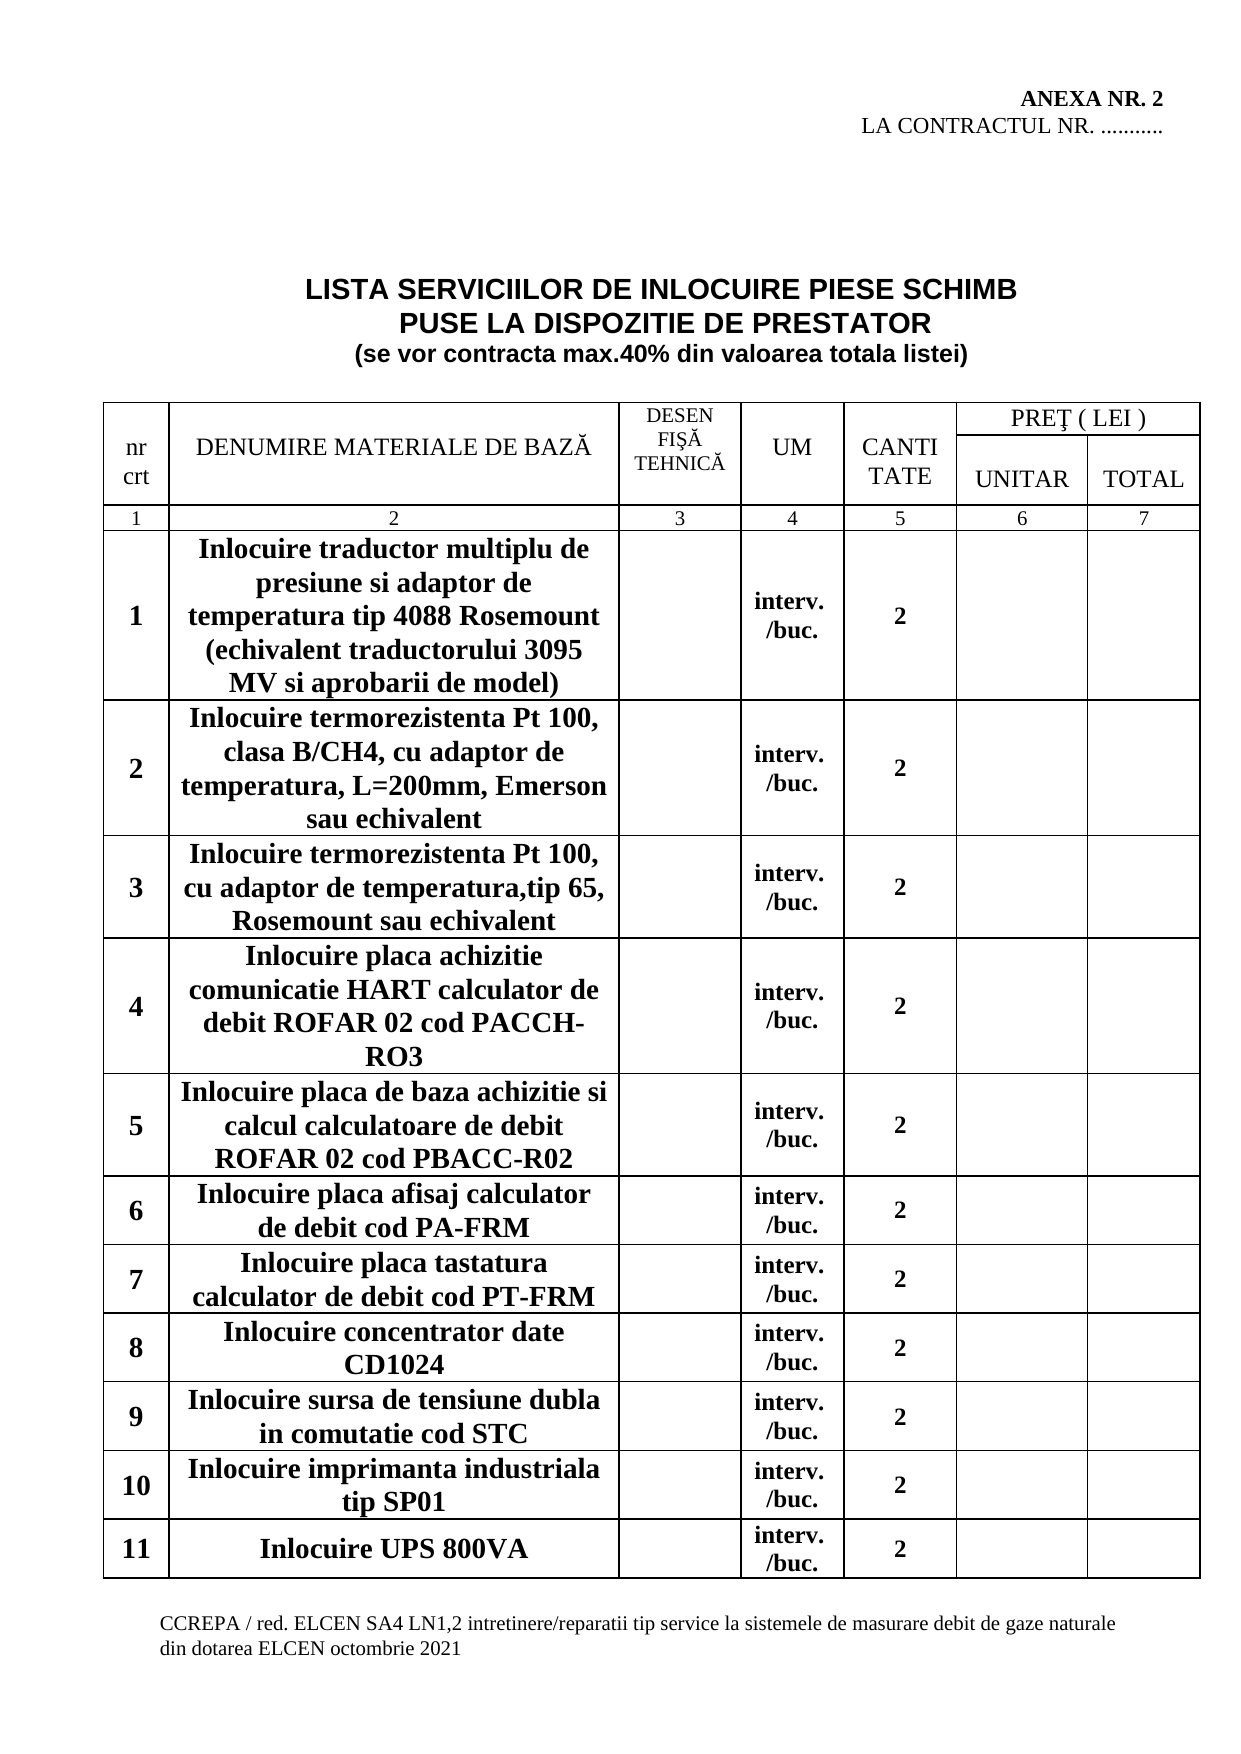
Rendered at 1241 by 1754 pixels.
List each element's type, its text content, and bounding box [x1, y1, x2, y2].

table_cell 6 [104, 1177, 168, 1243]
table_cell [957, 1177, 1087, 1243]
table_cell [620, 939, 740, 1073]
table_cell interv. /buc. [742, 1245, 843, 1312]
table_cell [620, 531, 740, 699]
text LA CONTRACTUL NR. ........... [159, 112, 1163, 138]
table_cell 2 [845, 531, 956, 699]
table_cell [957, 1314, 1087, 1381]
table_cell [957, 939, 1087, 1073]
table_cell 4 [742, 506, 843, 530]
table_cell [957, 1245, 1087, 1312]
table_cell 1 [104, 531, 168, 699]
table_cell 2 [845, 1382, 956, 1449]
text anexa nr. 2 [159, 85, 1163, 112]
table_cell 2 [845, 701, 956, 835]
text PUSE LA DISPOZITIE DE PRESTATOR [159, 306, 1163, 339]
table_cell [1088, 701, 1199, 835]
table_header CANTI TATE [845, 403, 956, 504]
table_cell Inlocuire placa de baza achizitie si calcul calculatoare de debit ROFAR 02 cod PBACC-R02 [170, 1074, 618, 1175]
table_cell Inlocuire placa tastatura calculator de debit cod PT-FRM [170, 1245, 618, 1312]
table_cell [1088, 1314, 1199, 1381]
table_cell [620, 1314, 740, 1381]
table_cell interv. /buc. [742, 1451, 843, 1518]
table_cell [1088, 939, 1199, 1073]
table_cell interv. /buc. [742, 939, 843, 1073]
table_cell 2 [845, 836, 956, 937]
table_cell [1088, 1520, 1199, 1577]
table_cell Inlocuire termorezistenta Pt 100, clasa B/CH4, cu adaptor de temperatura, L=200mm, Emerson sau echivalent [170, 701, 618, 835]
table_cell TOTAL [1088, 436, 1199, 504]
text LISTA SERVICIILOR DE INLOCUIRE PIESE SCHIMB [159, 272, 1163, 306]
table_cell [957, 1451, 1087, 1518]
table_cell 2 [845, 939, 956, 1073]
table_cell 3 [104, 836, 168, 937]
table_cell interv. /buc. [742, 1520, 843, 1577]
table_cell 10 [104, 1451, 168, 1518]
table_cell 2 [104, 701, 168, 835]
table_header PREŢ ( LEI ) [957, 403, 1199, 434]
table_cell 2 [845, 1177, 956, 1243]
table_cell 8 [104, 1314, 168, 1381]
table_cell Inlocuire termorezistenta Pt 100, cu adaptor de temperatura,tip 65, Rosemount sau echivalent [170, 836, 618, 937]
table_cell [620, 1382, 740, 1449]
table_cell 3 [620, 506, 740, 530]
table_cell [620, 1520, 740, 1577]
table_cell [1088, 531, 1199, 699]
table_cell [1088, 1382, 1199, 1449]
table_cell [957, 1520, 1087, 1577]
table_cell UNITAR [957, 436, 1087, 504]
table_cell Inlocuire sursa de tensiune dubla in comutatie cod STC [170, 1382, 618, 1449]
table_cell interv. /buc. [742, 531, 843, 699]
table_cell [620, 836, 740, 937]
table_cell Inlocuire UPS 800VA [170, 1520, 618, 1577]
table_cell interv. /buc. [742, 701, 843, 835]
table_cell Inlocuire traductor multiplu de presiune si adaptor de temperatura tip 4088 Rosemount (echivalent traductorului 3095 MV si aprobarii de model) [170, 531, 618, 699]
table_header UM [742, 403, 843, 504]
table_cell 2 [170, 506, 618, 530]
table_cell 5 [845, 506, 956, 530]
table_header nr crt [104, 403, 168, 504]
table_cell 11 [104, 1520, 168, 1577]
table_cell interv. /buc. [742, 836, 843, 937]
table_cell 2 [845, 1074, 956, 1175]
table_cell interv. /buc. [742, 1382, 843, 1449]
table_cell [957, 701, 1087, 835]
table_cell [957, 1382, 1087, 1449]
table_cell [620, 1451, 740, 1518]
table_cell 6 [957, 506, 1087, 530]
table_header DESEN FIŞĂ TEHNICĂ [620, 403, 740, 504]
table_cell [957, 1074, 1087, 1175]
table_cell [957, 531, 1087, 699]
table_cell 5 [104, 1074, 168, 1175]
table_cell 9 [104, 1382, 168, 1449]
table_cell [1088, 1074, 1199, 1175]
table_cell 7 [104, 1245, 168, 1312]
table_cell [620, 701, 740, 835]
table_cell 7 [1088, 506, 1199, 530]
table_cell 2 [845, 1245, 956, 1312]
table_cell Inlocuire imprimanta industriala tip SP01 [170, 1451, 618, 1518]
table_cell 2 [845, 1314, 956, 1381]
table_cell 4 [104, 939, 168, 1073]
table_cell [1088, 1177, 1199, 1243]
table_header DENUMIRE MATERIALE DE BAZĂ [170, 403, 618, 504]
table_cell 2 [845, 1520, 956, 1577]
table_cell 2 [845, 1451, 956, 1518]
table_cell Inlocuire placa afisaj calculator de debit cod PA-FRM [170, 1177, 618, 1243]
table_cell interv. /buc. [742, 1074, 843, 1175]
table_cell [1088, 836, 1199, 937]
table_cell [620, 1074, 740, 1175]
table_cell 1 [104, 506, 168, 530]
table_cell [620, 1177, 740, 1243]
table_cell Inlocuire concentrator date CD1024 [170, 1314, 618, 1381]
table_cell [1088, 1451, 1199, 1518]
text (se vor contracta max.40% din valoarea totala listei) [159, 339, 1163, 368]
table_cell [620, 1245, 740, 1312]
table_cell interv. /buc. [742, 1314, 843, 1381]
table_cell Inlocuire placa achizitie comunicatie HART calculator de debit ROFAR 02 cod PACCH-RO3 [170, 939, 618, 1073]
table_cell [1088, 1245, 1199, 1312]
table_cell [957, 836, 1087, 937]
table_cell interv. /buc. [742, 1177, 843, 1243]
